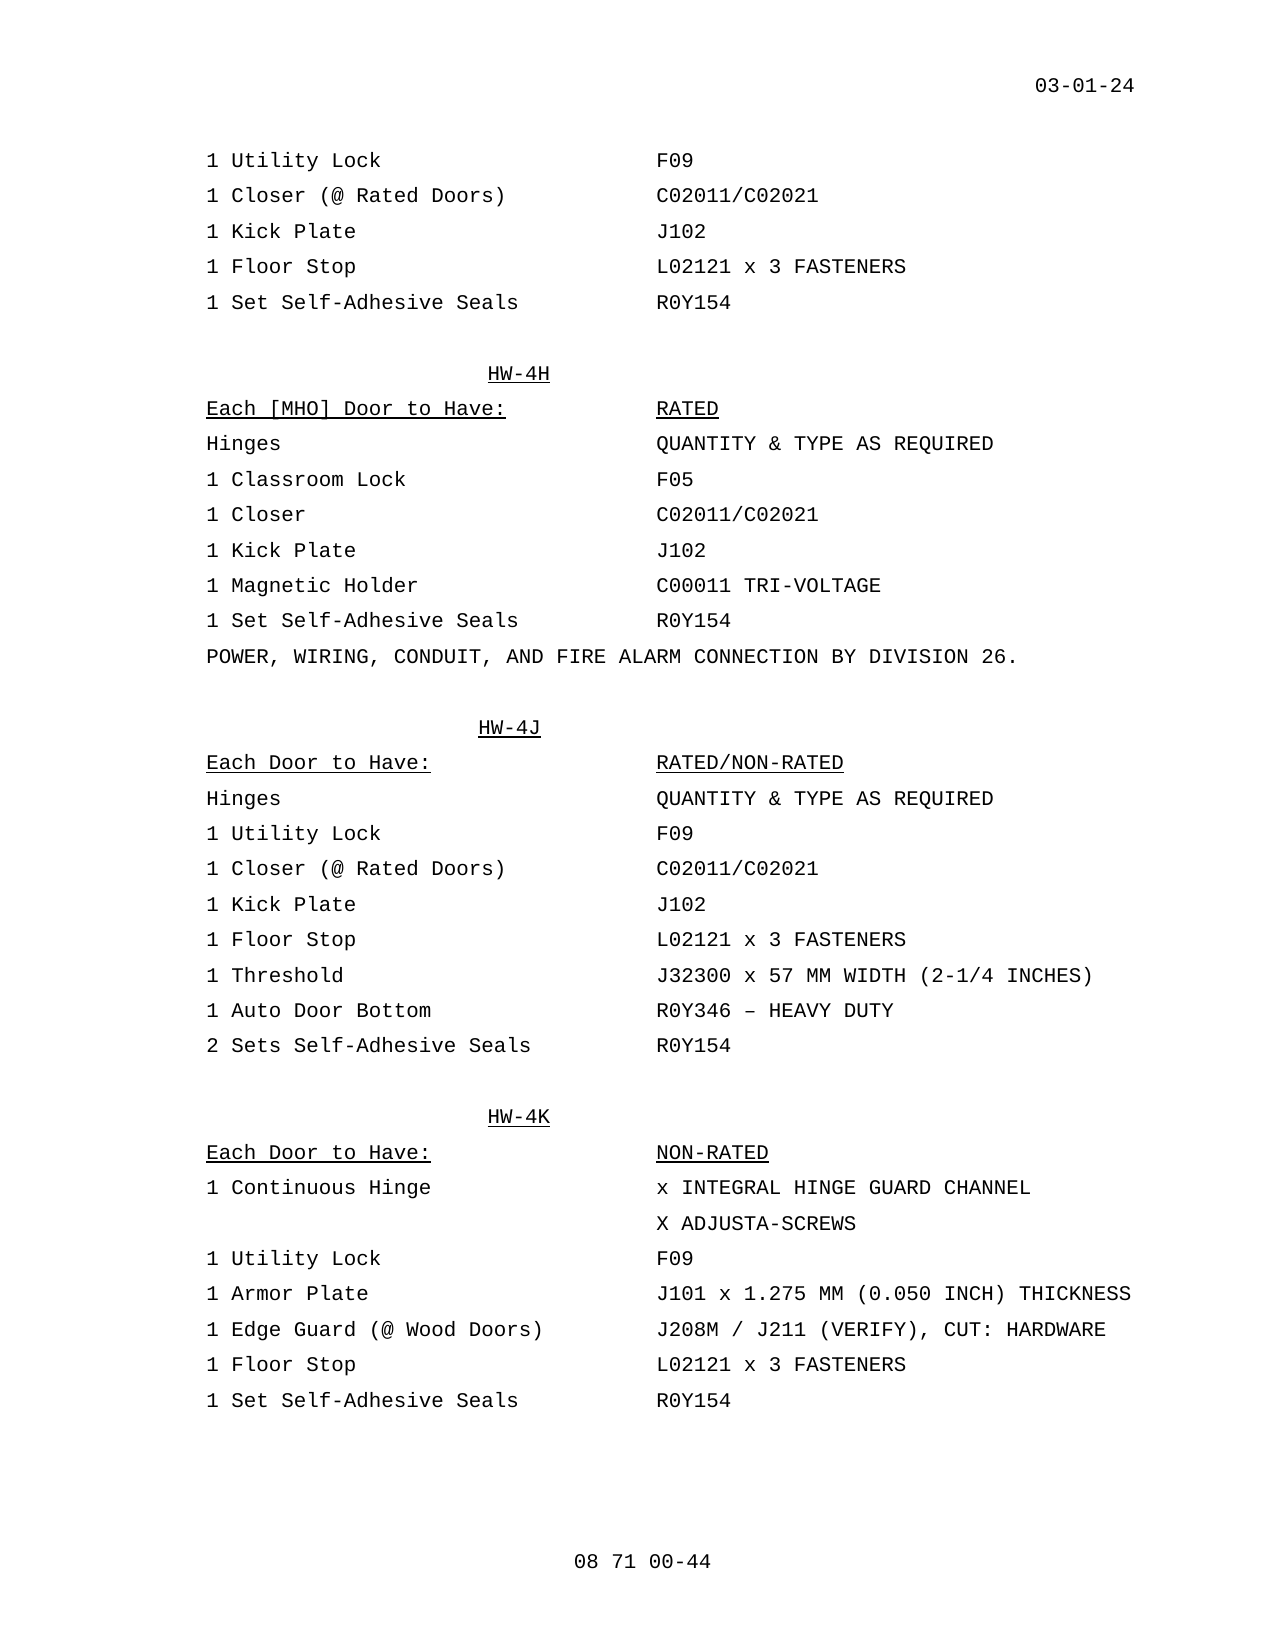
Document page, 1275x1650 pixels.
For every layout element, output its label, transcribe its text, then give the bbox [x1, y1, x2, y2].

list 1 Kick Plate J102 [206, 539, 1134, 563]
list 1 Classroom Lock F05 [206, 469, 1134, 492]
list Hinges QUANTITY & TYPE AS REQUIRED [206, 433, 1134, 457]
list X ADJUSTA-SCREWS [206, 1212, 1134, 1236]
list 1 Floor Stop L02121 x 3 FASTENERS [206, 256, 1134, 280]
list 1 Set Self-Adhesive Seals R0Y154 [206, 610, 1134, 634]
list 1 Magnetic Holder C00011 TRI-VOLTAGE [206, 575, 1134, 599]
list Each Door to Have: RATED/NON-RATED [206, 752, 1134, 776]
list 1 Continuous Hinge x INTEGRAL HINGE GUARD CHANNEL [206, 1177, 1134, 1201]
list 1 Floor Stop L02121 x 3 FASTENERS [206, 929, 1134, 953]
list 1 Auto Door Bottom R0Y346 – HEAVY DUTY [206, 1000, 1134, 1024]
list 1 Utility Lock F09 [206, 150, 1134, 174]
list HW-4H [206, 362, 1134, 386]
list 1 Utility Lock F09 [206, 823, 1134, 847]
list HW-4J [206, 717, 1134, 740]
list 1 Closer (@ Rated Doors) C02011/C02021 [206, 185, 1134, 209]
list 1 Floor Stop L02121 x 3 FASTENERS [206, 1354, 1134, 1378]
list 1 Closer C02011/C02021 [206, 504, 1134, 528]
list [206, 1319, 1134, 1342]
list 1 Set Self-Adhesive Seals R0Y154 [206, 1389, 1134, 1413]
list 1 Set Self-Adhesive Seals R0Y154 [206, 292, 1134, 315]
list 1 Kick Plate J102 [206, 221, 1134, 244]
list Hinges QUANTITY & TYPE AS REQUIRED [206, 787, 1134, 811]
list 1 Threshold J32300 x 57 mm width (2-1/4 inches) [206, 964, 1134, 988]
list Each Door to Have: NON-RATED [206, 1142, 1134, 1165]
list 2 Sets Self-Adhesive Seals R0Y154 [206, 1035, 1134, 1059]
list 1 Closer (@ Rated Doors) C02011/C02021 [206, 858, 1134, 882]
list 1 Kick Plate J102 [206, 894, 1134, 917]
list Each [MHO] Door to Have: RATED [206, 398, 1134, 422]
list HW-4K [206, 1106, 1134, 1130]
list POWER, WIRING, CONDUIT, AND FIRE ALARM CONNECTION BY DIVISION 26. [206, 646, 1134, 669]
list 1 Armor Plate J101 x 1.275 MM (0.050 INCH) THICKNESS [206, 1283, 1134, 1307]
list 1 Utility Lock F09 [206, 1248, 1134, 1272]
